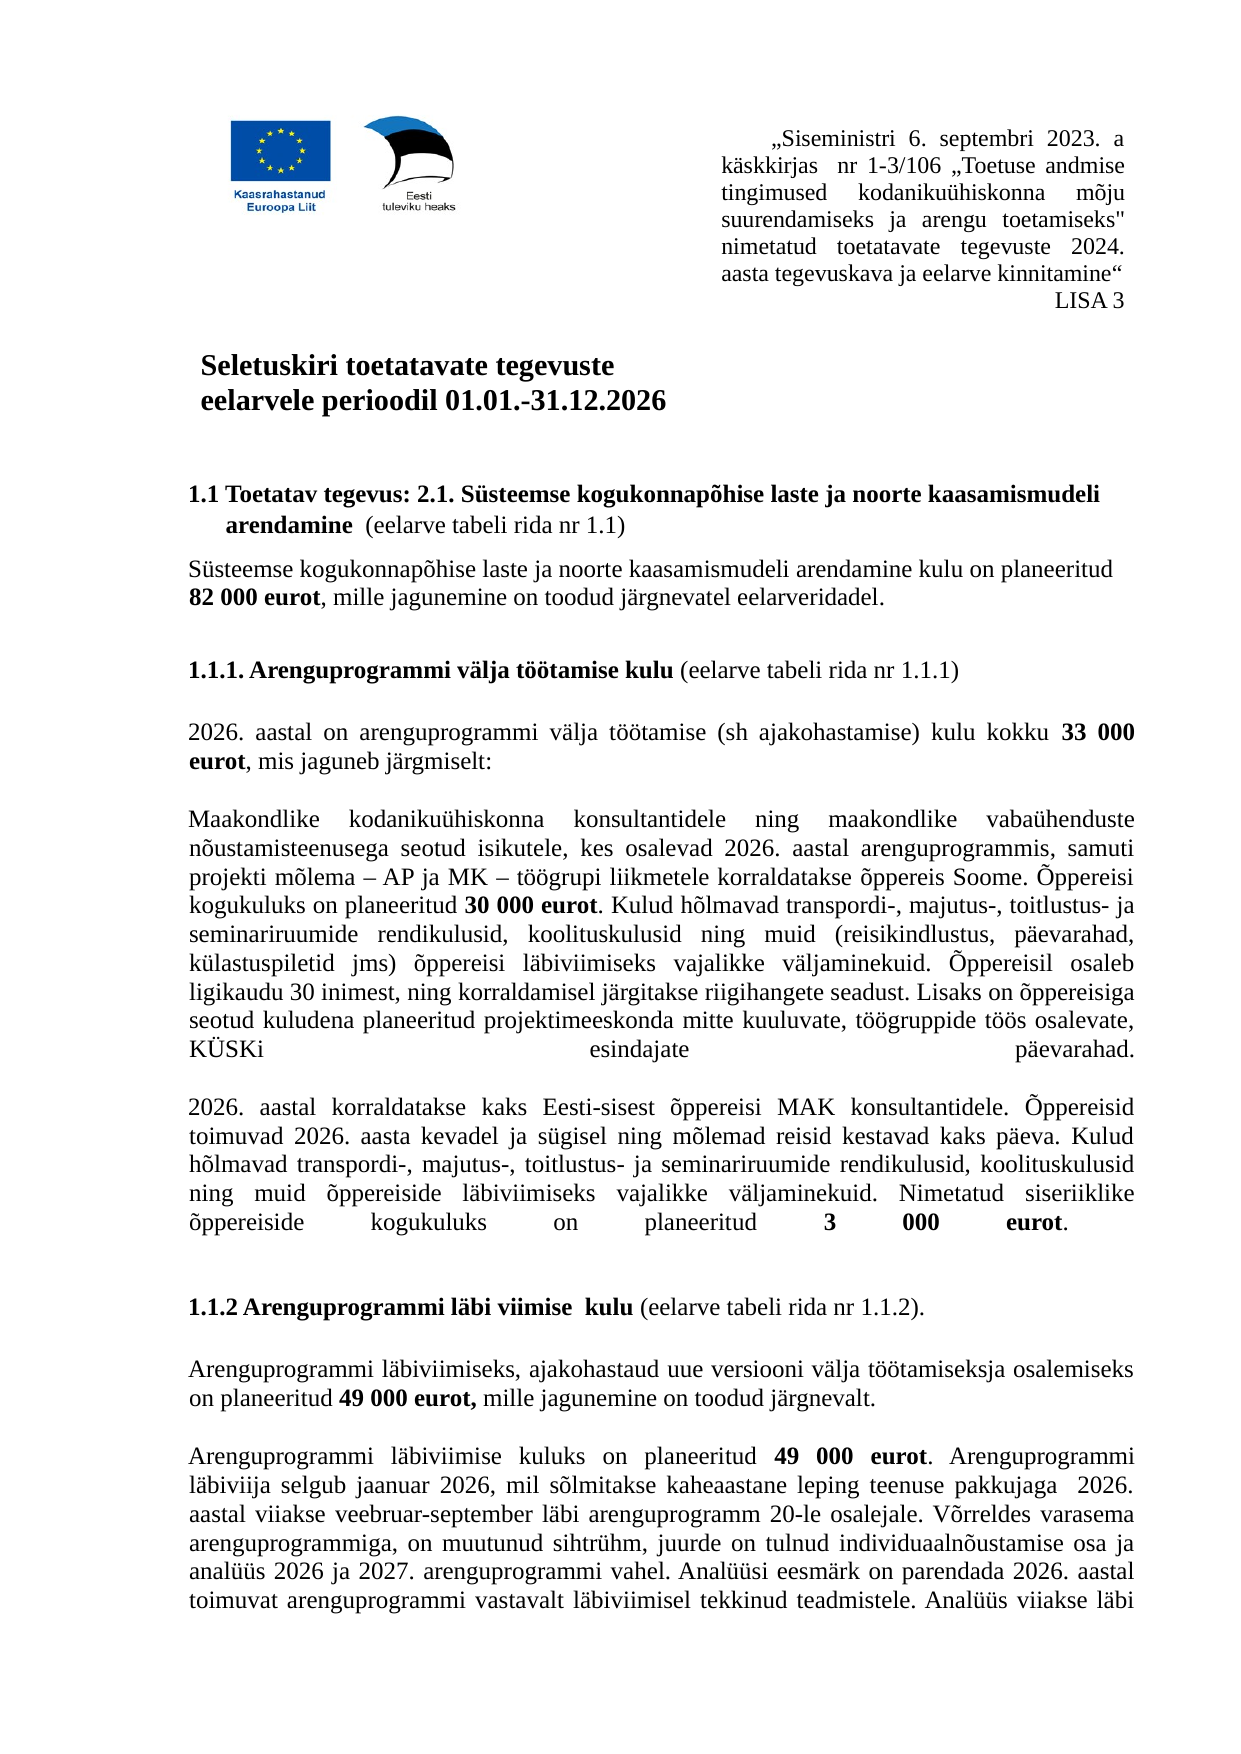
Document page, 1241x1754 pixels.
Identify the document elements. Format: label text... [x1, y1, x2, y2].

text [188, 1441, 1135, 1614]
text 1.1.1. Arenguprogrammi välja töötamise kulu (eelarve tabeli rida nr 1.1.1) [188, 655, 1136, 684]
text Süsteemse kogukonnapõhise laste ja noorte kaasamismudeli arendamine kulu on planeeritud 82 000 eurot, mille jagunemine on toodud järgnevatel eelarveridadel. [188, 554, 1135, 611]
text Seletuskiri toetatavate tegevuste eelarvele perioodil 01.01.-31.12.2026 [200, 347, 725, 417]
text 2026. aastal on arenguprogrammi välja töötamise (sh ajakohastamise) kulu kokku 33 000 eurot, mis jaguneb järgmiselt: [188, 717, 1135, 775]
text Arenguprogrammi läbiviimiseks, ajakohastaud uue versiooni välja töötamiseksja osalemiseks on planeeritud 49 000 eurot, mille jagunemine on toodud järgnevalt. [188, 1354, 1135, 1412]
text 1.1.2 Arenguprogrammi läbi viimise kulu (eelarve tabeli rida nr 1.1.2). [188, 1292, 1136, 1321]
text LISA 3 [200, 286, 1124, 314]
text Maakondlike kodanikuühiskonna konsultantidele ning maakondlike vabaühenduste nõustamisteenusega seotud isikutele, kes osalevad 2026. aastal arenguprogrammis, samuti projekti mõlema – AP ja MK – töögrupi liikmetele korraldatakse õppereis Soome. Õppereisi kogukuluks on planeeritud 30 000 eurot. Kulud hõlmavad transpordi-, majutus-, toitlustus- ja seminariruumide rendikulusid, koolituskulusid ning muid (reisikindlustus, päevarahad, külastuspiletid jms) õppereisi läbiviimiseks vajalikke väljaminekuid. Õppereisil osaleb ligikaudu 30 inimest, ning korraldamisel järgitakse riigihangete seadust. Lisaks on õppereisiga seotud kuludena planeeritud projektimeeskonda mitte kuuluvate, töögruppide töös osalevate, KÜSKi esindajate päevarahad. [188, 804, 1135, 1092]
text 2026. aastal korraldatakse kaks Eesti-sisest õppereisi MAK konsultantidele. Õppereisid toimuvad 2026. aasta kevadel ja sügisel ning mõlemad reisid kestavad kaks päeva. Kulud hõlmavad transpordi-, majutus-, toitlustus- ja seminariruumide rendikulusid, koolituskulusid ning muid õppereiside läbiviimiseks vajalikke väljaminekuid. Nimetatud siseriiklike õppereiside kogukuluks on planeeritud 3 000 eurot. [188, 1092, 1135, 1264]
text 1.1 Toetatav tegevus: 2.1. Süsteemse kogukonnapõhise laste ja noorte kaasamismudeli arendamine (eelarve tabeli rida nr 1.1) [188, 479, 1136, 539]
text „Siseministri 6. septembri 2023. a käskkirjas nr 1-3/106 „Toetuse andmise tingimused kodanikuühiskonna mõju suurendamiseks ja arengu toetamiseks" nimetatud toetatavate tegevuste 2024. aasta tegevuskava ja eelarve kinnitamine“ [680, 125, 1125, 286]
picture [200, 90, 485, 241]
